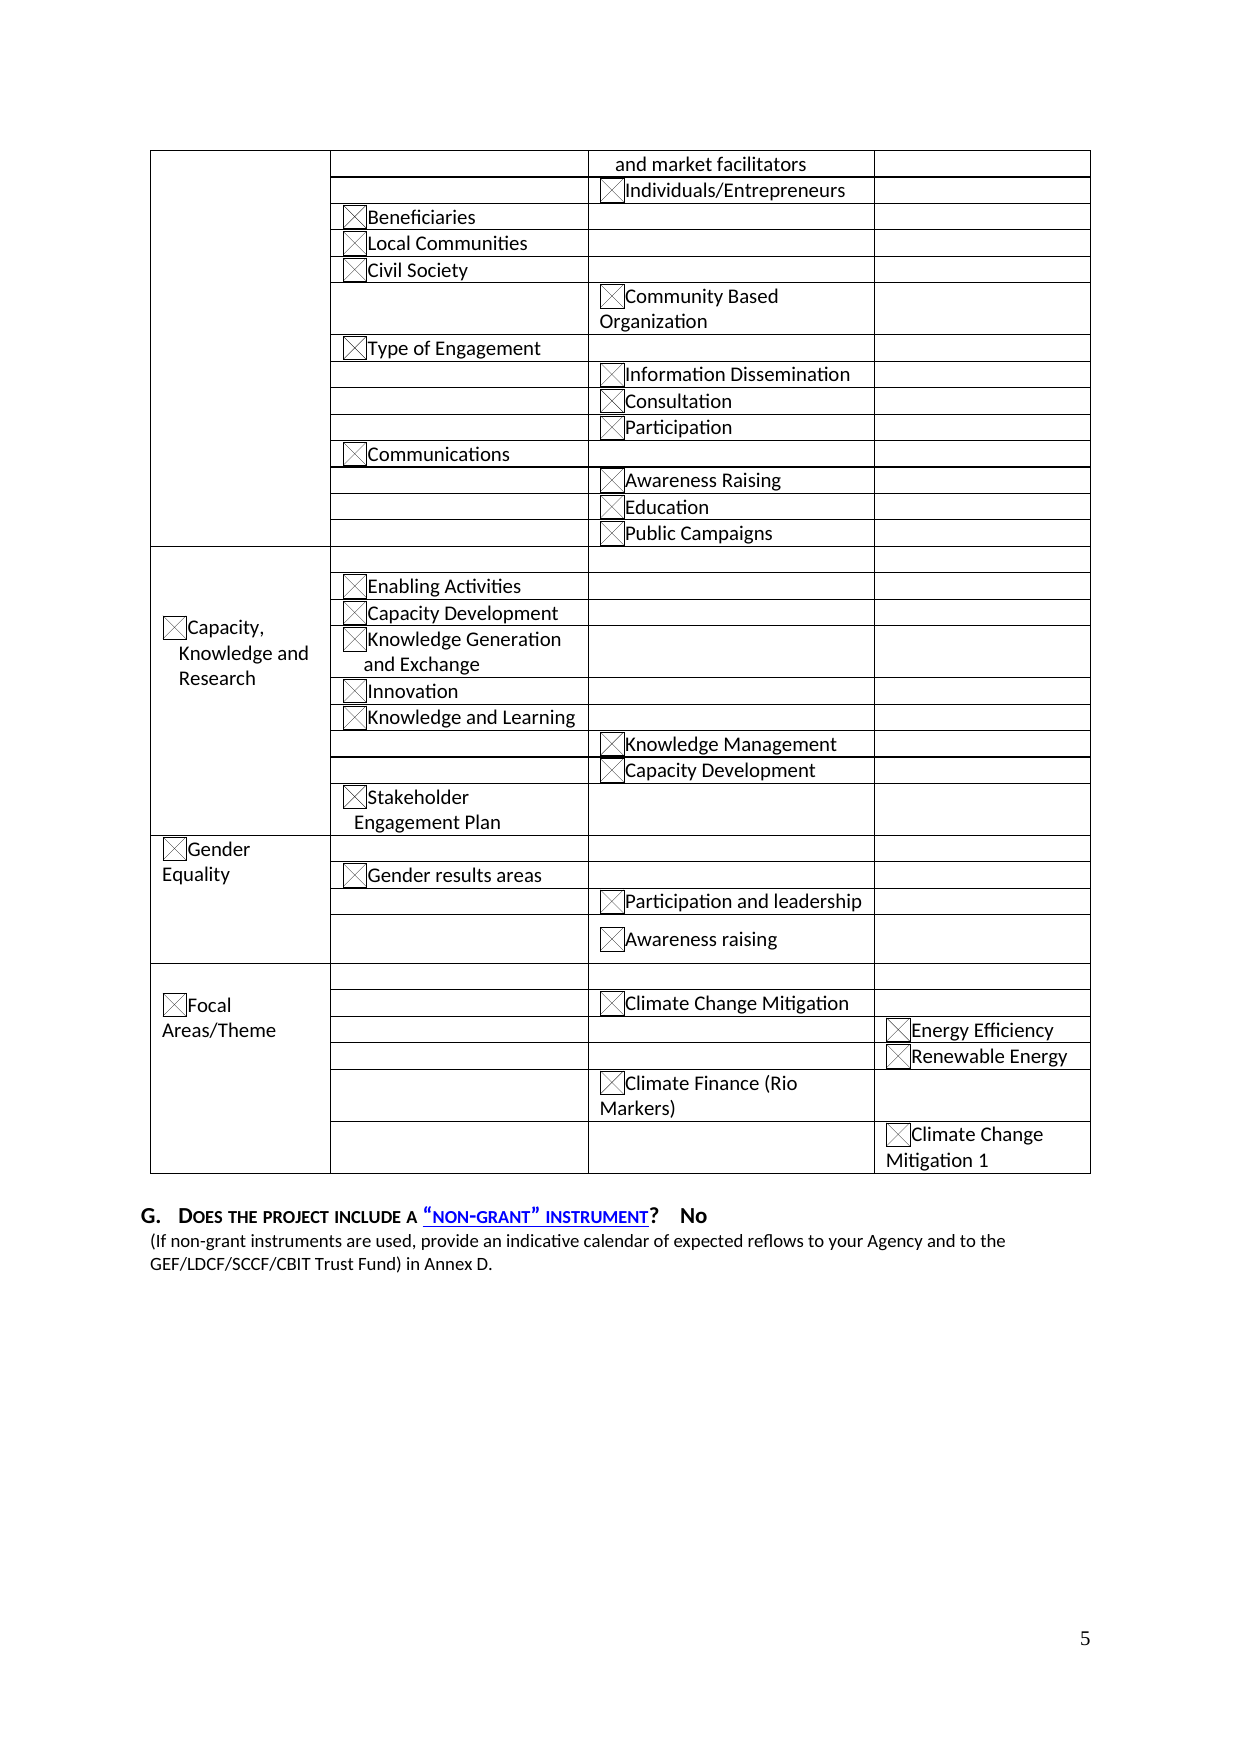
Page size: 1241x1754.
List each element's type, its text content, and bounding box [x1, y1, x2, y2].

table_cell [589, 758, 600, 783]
table_cell [589, 784, 874, 835]
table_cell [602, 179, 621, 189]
table_cell [589, 626, 874, 677]
table_cell [331, 468, 588, 493]
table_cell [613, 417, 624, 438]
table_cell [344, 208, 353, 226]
table_cell [331, 990, 588, 1016]
table_cell [875, 388, 1090, 413]
table_cell Beneficiaries [367, 204, 588, 229]
table_cell [331, 415, 588, 440]
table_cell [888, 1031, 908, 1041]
table_cell [875, 520, 1090, 546]
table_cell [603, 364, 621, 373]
table_cell [875, 889, 1090, 914]
table_cell [875, 468, 1090, 493]
table_cell [331, 283, 588, 334]
table_cell [331, 520, 588, 546]
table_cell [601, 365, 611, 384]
table_cell [331, 388, 588, 413]
table_cell [589, 573, 874, 599]
table_cell Climate Finance (Rio Markers) [589, 1070, 874, 1121]
table_cell Participation [624, 415, 874, 440]
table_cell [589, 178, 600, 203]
table_cell [331, 494, 588, 519]
table_cell Knowledge Generation and Exchange [331, 626, 588, 677]
table_cell Education [624, 494, 874, 519]
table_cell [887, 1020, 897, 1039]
table_cell [875, 731, 1090, 756]
table_cell [589, 547, 874, 572]
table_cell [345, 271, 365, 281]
table_cell [331, 1017, 588, 1042]
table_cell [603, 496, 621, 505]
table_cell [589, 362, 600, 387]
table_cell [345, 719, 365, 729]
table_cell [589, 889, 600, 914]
table_cell [331, 836, 588, 861]
table_cell [589, 836, 874, 861]
table_cell [875, 758, 1090, 783]
table_cell [875, 257, 1090, 282]
table_cell Awareness raising [589, 915, 874, 963]
table_cell [331, 889, 588, 914]
table_cell [331, 151, 588, 176]
table_cell [331, 1122, 588, 1172]
table_cell Capacity Development [367, 600, 588, 625]
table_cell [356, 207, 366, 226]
table_cell Individuals/Entrepreneurs [625, 178, 874, 203]
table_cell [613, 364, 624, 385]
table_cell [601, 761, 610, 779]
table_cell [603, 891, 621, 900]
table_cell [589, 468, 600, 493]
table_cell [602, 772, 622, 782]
table_cell [875, 573, 1090, 599]
table_cell [875, 784, 1090, 835]
table_cell [875, 178, 1090, 203]
table_cell [875, 151, 1090, 176]
table_cell [875, 547, 1090, 572]
table_cell [875, 230, 1090, 256]
table_cell [331, 1043, 588, 1069]
table_cell [875, 964, 1090, 989]
table_cell [875, 1070, 1090, 1121]
table_cell [589, 257, 874, 282]
table_cell [589, 335, 874, 361]
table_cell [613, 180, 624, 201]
table_cell Renewable Energy [875, 1043, 1090, 1069]
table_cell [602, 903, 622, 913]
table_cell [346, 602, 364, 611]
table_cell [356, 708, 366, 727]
table_cell Public Campaigns [589, 520, 874, 546]
table_cell [875, 915, 1090, 963]
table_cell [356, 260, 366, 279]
table_cell Gender Equality [151, 836, 330, 963]
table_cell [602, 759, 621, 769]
table_cell [331, 547, 588, 572]
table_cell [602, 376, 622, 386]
table_cell [331, 362, 588, 387]
table_cell Enabling Activities [331, 573, 588, 599]
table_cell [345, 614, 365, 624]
table_cell [875, 678, 1090, 703]
table_cell Knowledge and Learning [367, 705, 588, 730]
table_cell Climate Change Mitigation 1 [875, 1122, 1090, 1172]
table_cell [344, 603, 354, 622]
table_cell [331, 758, 588, 783]
table_cell [875, 626, 1090, 677]
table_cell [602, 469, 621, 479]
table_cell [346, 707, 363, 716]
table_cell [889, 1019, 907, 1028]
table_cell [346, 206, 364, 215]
table_cell Financial intermediaries and market facilitators [589, 151, 874, 176]
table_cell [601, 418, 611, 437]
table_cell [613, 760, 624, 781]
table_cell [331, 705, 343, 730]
table_cell Participation and leadership [624, 889, 874, 914]
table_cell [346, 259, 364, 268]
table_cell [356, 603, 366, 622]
table_cell [875, 705, 1090, 730]
text (If non-grant instruments are used, provide an indicative calendar of expected reflows to your Agency and to the GEF/LDCF/SCCF/CBIT Trust Fund) in Annex D. [150, 1229, 1090, 1275]
table_cell [331, 1070, 588, 1121]
table_cell [875, 362, 1090, 387]
table_cell Focal Areas/Theme [151, 964, 330, 1172]
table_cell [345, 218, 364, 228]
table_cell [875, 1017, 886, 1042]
table_cell [875, 990, 1090, 1016]
table_cell [589, 230, 874, 256]
table_cell [875, 415, 1090, 440]
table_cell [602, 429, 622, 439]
table_cell Energy Efficiency [910, 1017, 1090, 1042]
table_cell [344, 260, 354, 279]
table_cell [875, 600, 1090, 625]
table_cell [875, 335, 1090, 361]
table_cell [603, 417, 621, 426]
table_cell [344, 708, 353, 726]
table_cell Knowledge Management [589, 731, 874, 756]
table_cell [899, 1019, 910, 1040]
table_cell [875, 441, 1090, 466]
table_cell [331, 178, 588, 203]
table_cell [589, 705, 874, 730]
table_cell Innovation [331, 678, 588, 703]
table_cell [589, 1017, 874, 1042]
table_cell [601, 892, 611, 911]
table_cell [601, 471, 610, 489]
table_cell Local Communities [331, 230, 588, 256]
table_cell [875, 283, 1090, 334]
table_cell [331, 731, 588, 756]
table_cell [589, 1043, 874, 1069]
table_cell [331, 915, 588, 963]
table_cell Capacity Development [625, 758, 874, 783]
table_cell Information Dissemination [624, 362, 874, 387]
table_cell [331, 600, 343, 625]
table_cell [589, 1122, 874, 1172]
table_cell [875, 862, 1090, 888]
table_cell [589, 964, 874, 989]
table_cell [875, 836, 1090, 861]
table_cell Civil Society [367, 257, 588, 282]
table_cell Consultation [589, 388, 874, 413]
table_cell Climate Change Mitigation [589, 990, 874, 1016]
table_cell [331, 964, 588, 989]
table_cell [875, 494, 1090, 519]
table_cell [875, 204, 1090, 229]
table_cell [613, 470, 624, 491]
table_cell [589, 600, 874, 625]
list Does the project include a “non-grant” instrument? No [141, 1202, 1090, 1229]
table_cell [589, 862, 874, 888]
table_cell Type of Engagement [331, 335, 588, 361]
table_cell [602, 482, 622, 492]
table_cell Awareness Raising [625, 468, 874, 493]
table_cell [589, 441, 874, 466]
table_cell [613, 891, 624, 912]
table_cell Communications [331, 441, 588, 466]
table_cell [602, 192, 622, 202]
table_cell Gender results areas [331, 862, 588, 888]
table_cell [589, 678, 874, 703]
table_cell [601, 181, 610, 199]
table_cell Community Based Organization [589, 283, 874, 334]
table_cell Capacity, Knowledge and Research [151, 547, 330, 835]
table_cell [589, 204, 874, 229]
table_cell Stakeholder Engagement Plan [331, 784, 588, 835]
